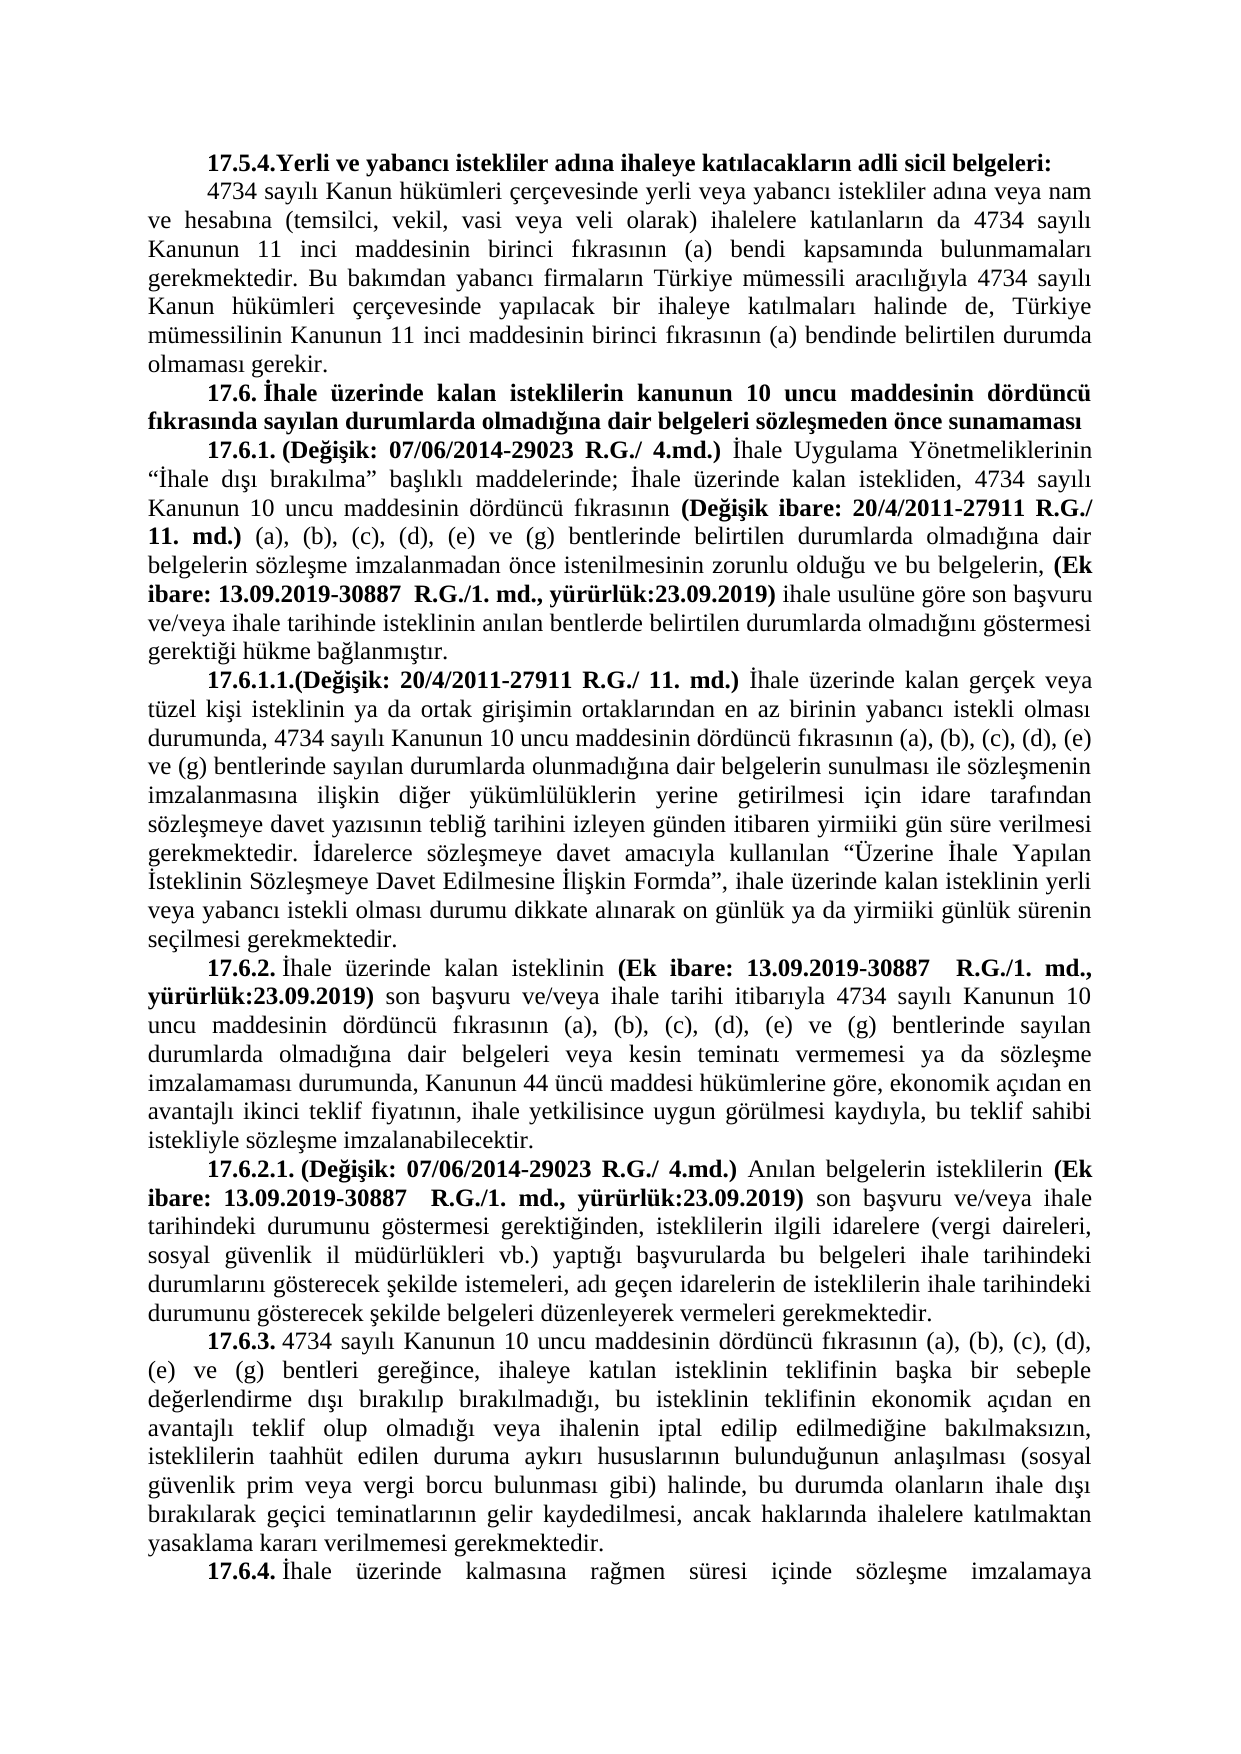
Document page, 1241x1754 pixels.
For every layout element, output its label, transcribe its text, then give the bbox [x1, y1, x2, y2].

text 17.6.1. (Değişik: 07/06/2014-29023 R.G./ 4.md.) İhale Uygulama Yönetmeliklerinin “İhale dışı bırakılma” başlıklı maddelerinde; İhale üzerinde kalan istekliden, 4734 sayılı Kanunun 10 uncu maddesinin dördüncü fıkrasının (Değişik ibare: 20/4/2011-27911 R.G./ 11. md.) (a), (b), (c), (d), (e) ve (g) bentlerinde belirtilen durumlarda olmadığına dair belgelerin sözleşme imzalanmadan önce istenilmesinin zorunlu olduğu ve bu belgelerin, (Ek ibare: 13.09.2019-30887 R.G./1. md., yürürlük:23.09.2019) ihale usulüne göre son başvuru ve/veya ihale tarihinde isteklinin anılan bentlerde belirtilen durumlarda olmadığını göstermesi gerektiği hükme bağlanmıştır. [148, 435, 1092, 665]
text 17.6.3. 4734 sayılı Kanunun 10 uncu maddesinin dördüncü fıkrasının (a), (b), (c), (d), (e) ve (g) bentleri gereğince, ihaleye katılan isteklinin teklifinin başka bir sebeple değerlendirme dışı bırakılıp bırakılmadığı, bu isteklinin teklifinin ekonomik açıdan en avantajlı teklif olup olmadığı veya ihalenin iptal edilip edilmediğine bakılmaksızın, isteklilerin taahhüt edilen duruma aykırı hususlarının bulunduğunun anlaşılması (sosyal güvenlik prim veya vergi borcu bulunması gibi) halinde, bu durumda olanların ihale dışı bırakılarak geçici teminatlarının gelir kaydedilmesi, ancak haklarında ihalelere katılmaktan yasaklama kararı verilmemesi gerekmektedir. [148, 1326, 1092, 1556]
text 17.6.2.1. (Değişik: 07/06/2014-29023 R.G./ 4.md.) Anılan belgelerin isteklilerin (Ek ibare: 13.09.2019-30887 R.G./1. md., yürürlük:23.09.2019) son başvuru ve/veya ihale tarihindeki durumunu göstermesi gerektiğinden, isteklilerin ilgili idarelere (vergi daireleri, sosyal güvenlik il müdürlükleri vb.) yaptığı başvurularda bu belgeleri ihale tarihindeki durumlarını gösterecek şekilde istemeleri, adı geçen idarelerin de isteklilerin ihale tarihindeki durumunu gösterecek şekilde belgeleri düzenleyerek vermeleri gerekmektedir. [148, 1154, 1092, 1326]
text 17.6.1.1.(Değişik: 20/4/2011-27911 R.G./ 11. md.) İhale üzerinde kalan gerçek veya tüzel kişi isteklinin ya da ortak girişimin ortaklarından en az birinin yabancı istekli olması durumunda, 4734 sayılı Kanunun 10 uncu maddesinin dördüncü fıkrasının (a), (b), (c), (d), (e) ve (g) bentlerinde sayılan durumlarda olunmadığına dair belgelerin sunulması ile sözleşmenin imzalanmasına ilişkin diğer yükümlülüklerin yerine getirilmesi için idare tarafından sözleşmeye davet yazısının tebliğ tarihini izleyen günden itibaren yirmiiki gün süre verilmesi gerekmektedir. İdarelerce sözleşmeye davet amacıyla kullanılan “Üzerine İhale Yapılan İsteklinin Sözleşmeye Davet Edilmesine İlişkin Formda”, ihale üzerinde kalan isteklinin yerli veya yabancı istekli olması durumu dikkate alınarak on günlük ya da yirmiiki günlük sürenin seçilmesi gerekmektedir. [148, 665, 1092, 953]
text 17.5.4.Yerli ve yabancı istekliler adına ihaleye katılacakların adli sicil belgeleri: [148, 148, 1092, 176]
text 4734 sayılı Kanun hükümleri çerçevesinde yerli veya yabancı istekliler adına veya nam ve hesabına (temsilci, vekil, vasi veya veli olarak) ihalelere katılanların da 4734 sayılı Kanunun 11 inci maddesinin birinci fıkrasının (a) bendi kapsamında bulunmamaları gerekmektedir. Bu bakımdan yabancı firmaların Türkiye mümessili aracılığıyla 4734 sayılı Kanun hükümleri çerçevesinde yapılacak bir ihaleye katılmaları halinde de, Türkiye mümessilinin Kanunun 11 inci maddesinin birinci fıkrasının (a) bendinde belirtilen durumda olmaması gerekir. [148, 176, 1092, 378]
text 17.6.2. İhale üzerinde kalan isteklinin (Ek ibare: 13.09.2019-30887 R.G./1. md., yürürlük:23.09.2019) son başvuru ve/veya ihale tarihi itibarıyla 4734 sayılı Kanunun 10 uncu maddesinin dördüncü fıkrasının (a), (b), (c), (d), (e) ve (g) bentlerinde sayılan durumlarda olmadığına dair belgeleri veya kesin teminatı vermemesi ya da sözleşme imzalamaması durumunda, Kanunun 44 üncü maddesi hükümlerine göre, ekonomik açıdan en avantajlı ikinci teklif fiyatının, ihale yetkilisince uygun görülmesi kaydıyla, bu teklif sahibi istekliyle sözleşme imzalanabilecektir. [148, 953, 1092, 1154]
text 17.6. İhale üzerinde kalan isteklilerin kanunun 10 uncu maddesinin dördüncü fıkrasında sayılan durumlarda olmadığına dair belgeleri sözleşmeden önce sunamaması [148, 378, 1092, 435]
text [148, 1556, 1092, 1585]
